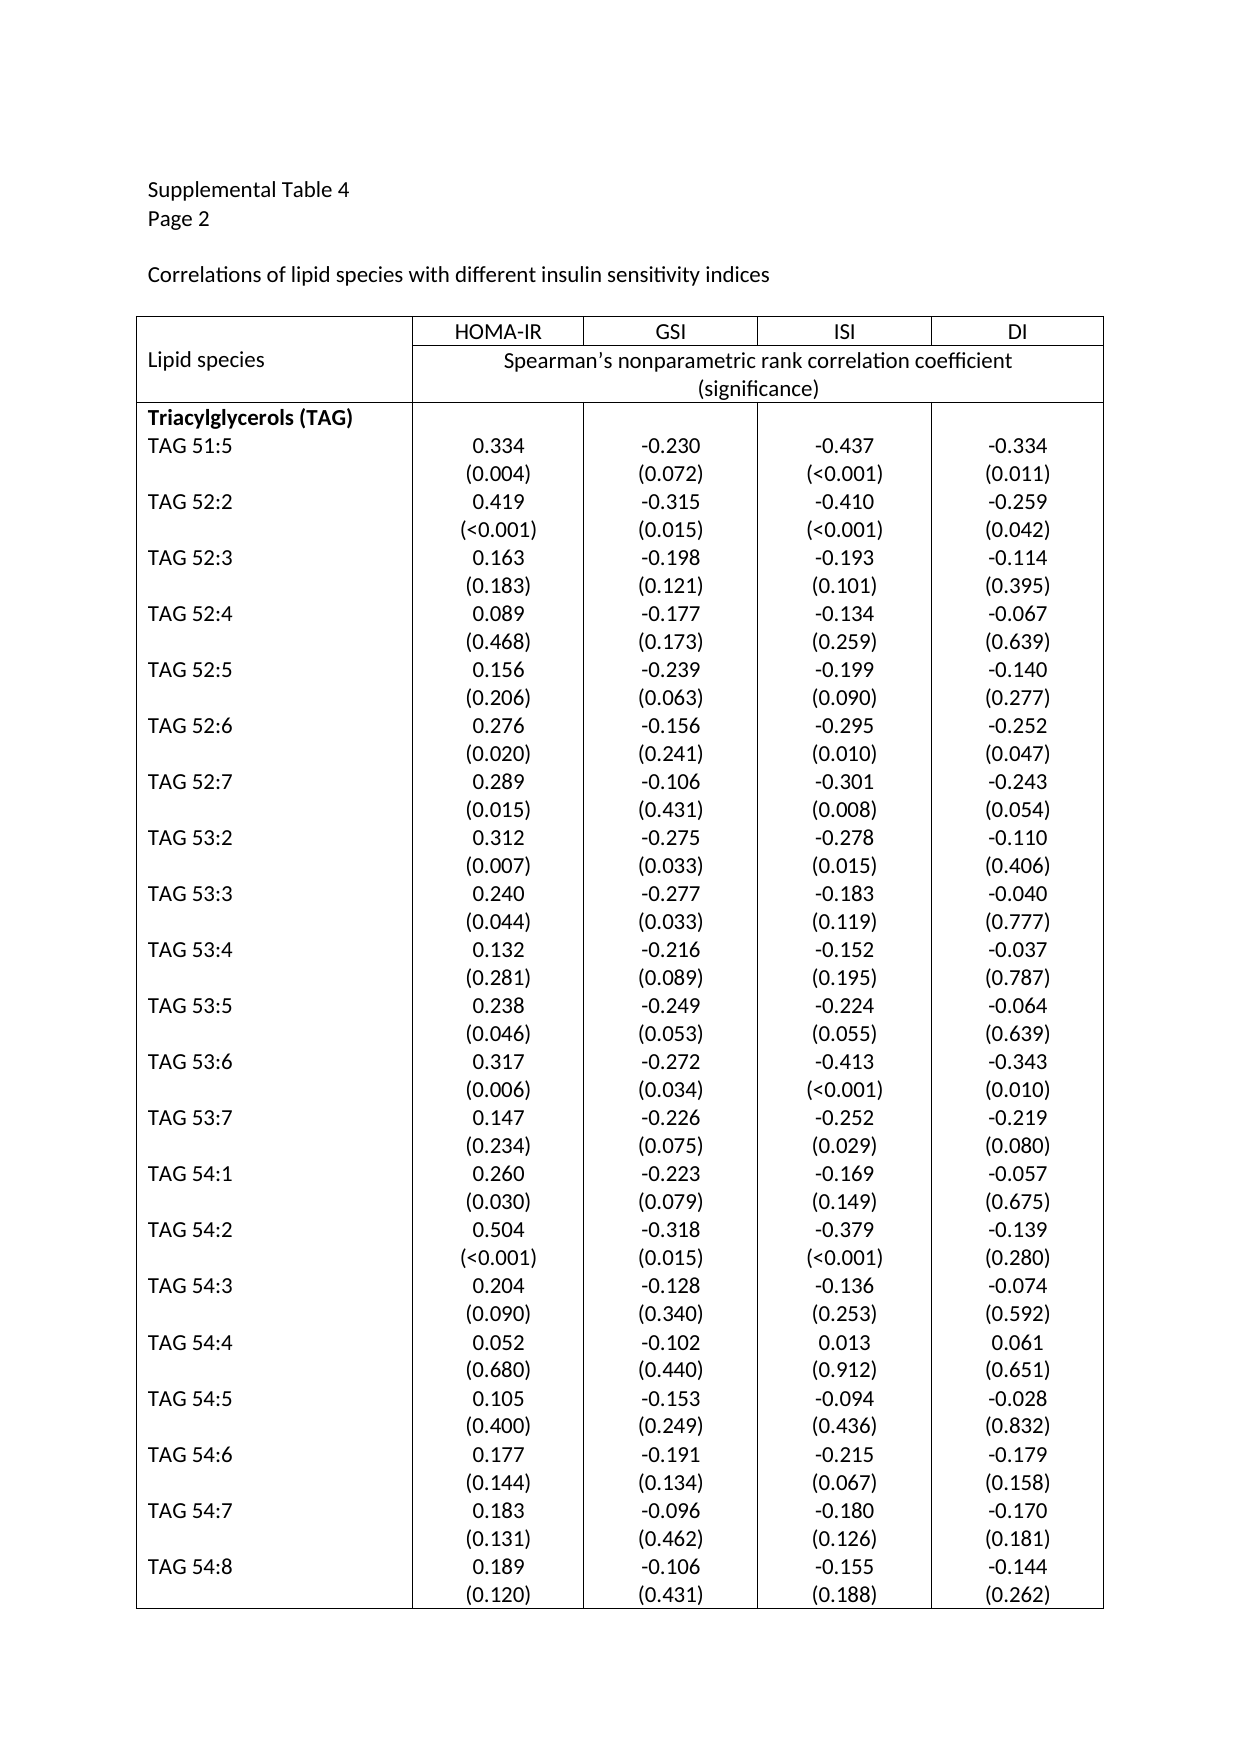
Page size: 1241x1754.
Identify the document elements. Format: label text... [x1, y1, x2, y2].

table_header GSI [584, 317, 757, 345]
table_cell Triacylglycerols (TAG) TAG 51:5 TAG 52:2 TAG 52:3 TAG 52:4 TAG 52:5 TAG 52:6 TAG 52:7 TAG 53:2 TAG 53:3 TAG 53:4 TAG 53:5 TAG 53:6 TAG 53:7 TAG 54:1 TAG 54:2 TAG 54:3 TAG 54:4 TAG 54:5 TAG 54:6 TAG 54:7 TAG 54:8 [137, 403, 412, 1608]
text Page 2 [148, 204, 1093, 232]
table_cell 0.334 (0.004) 0.419 (<0.001) 0.163 (0.183) 0.089 (0.468) 0.156 (0.206) 0.276 (0.020) 0.289 (0.015) 0.312 (0.007) 0.240 (0.044) 0.132 (0.281) 0.238 (0.046) 0.317 (0.006) 0.147 (0.234) 0.260 (0.030) 0.504 (<0.001) 0.204 (0.090) 0.052 (0.680) 0.105 (0.400) 0.177 (0.144) 0.183 (0.131) 0.189 (0.120) [413, 403, 583, 1608]
table_cell Spearman’s nonparametric rank correlation coefficient (significance) [413, 346, 1103, 402]
table_cell -0.230 (0.072) -0.315 (0.015) -0.198 (0.121) -0.177 (0.173) -0.239 (0.063) -0.156 (0.241) -0.106 (0.431) -0.275 (0.033) -0.277 (0.033) -0.216 (0.089) -0.249 (0.053) -0.272 (0.034) -0.226 (0.075) -0.223 (0.079) -0.318 (0.015) -0.128 (0.340) -0.102 (0.440) -0.153 (0.249) -0.191 (0.134) -0.096 (0.462) -0.106 (0.431) [584, 403, 757, 1608]
table_header HOMA-IR [413, 317, 583, 345]
table_header Lipid species [137, 317, 412, 402]
table_header DI [932, 317, 1103, 345]
text Supplemental Table 4 [148, 176, 1093, 204]
table_cell -0.437 (<0.001) -0.410 (<0.001) -0.193 (0.101) -0.134 (0.259) -0.199 (0.090) -0.295 (0.010) -0.301 (0.008) -0.278 (0.015) -0.183 (0.119) -0.152 (0.195) -0.224 (0.055) -0.413 (<0.001) -0.252 (0.029) -0.169 (0.149) -0.379 (<0.001) -0.136 (0.253) 0.013 (0.912) -0.094 (0.436) -0.215 (0.067) -0.180 (0.126) -0.155 (0.188) [758, 403, 931, 1608]
text Correlations of lipid species with different insulin sensitivity indices [148, 260, 1093, 288]
table_header ISI [758, 317, 931, 345]
table_cell -0.334 (0.011) -0.259 (0.042) -0.114 (0.395) -0.067 (0.639) -0.140 (0.277) -0.252 (0.047) -0.243 (0.054) -0.110 (0.406) -0.040 (0.777) -0.037 (0.787) -0.064 (0.639) -0.343 (0.010) -0.219 (0.080) -0.057 (0.675) -0.139 (0.280) -0.074 (0.592) 0.061 (0.651) -0.028 (0.832) -0.179 (0.158) -0.170 (0.181) -0.144 (0.262) [932, 403, 1103, 1608]
